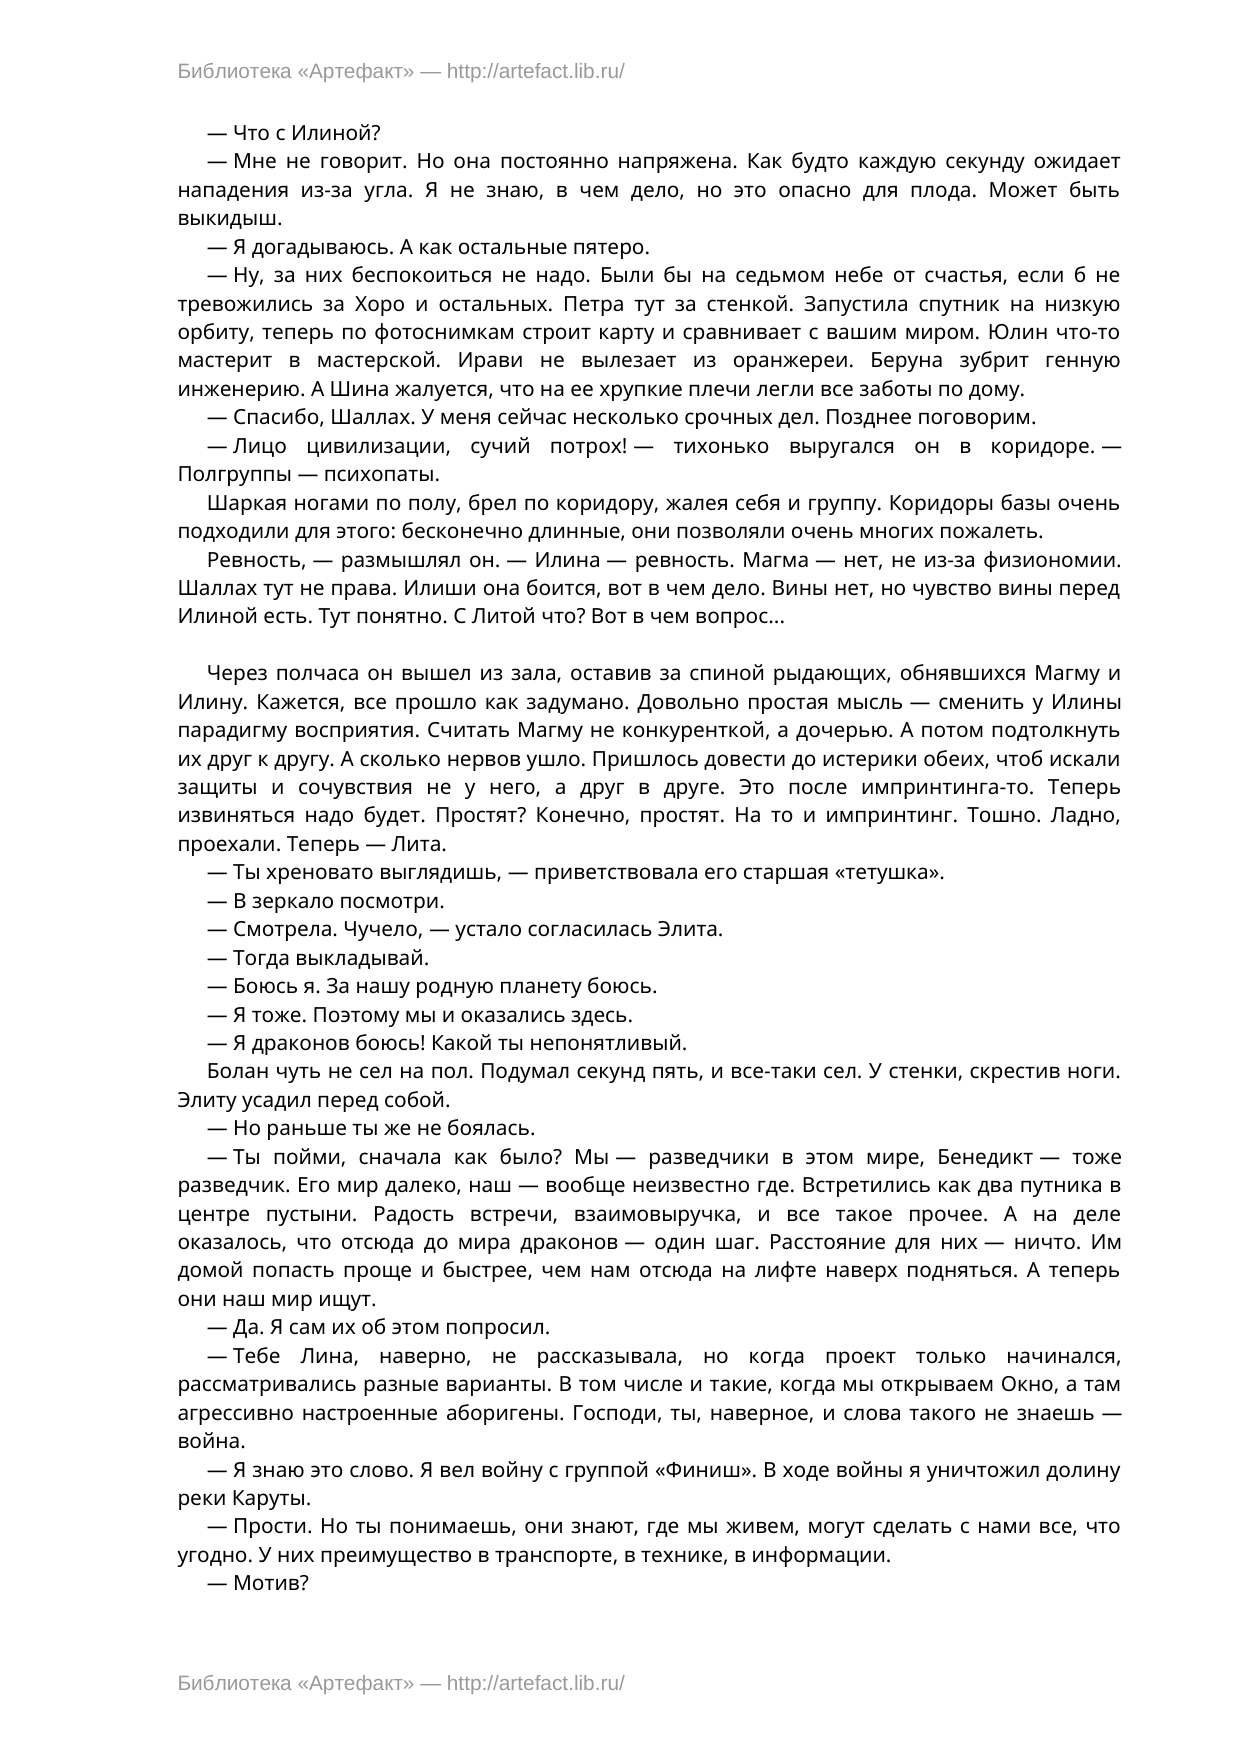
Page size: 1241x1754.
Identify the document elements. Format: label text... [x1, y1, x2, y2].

text — Прости. Но ты понимаешь, они знают, где мы живем, могут сделать с нами все, что угодно. У них преимущество в транспорте, в технике, в информации. [177, 1512, 1122, 1568]
text — Мне не говорит. Но она постоянно напряжена. Как будто каждую секунду ожидает нападения из-за угла. Я не знаю, в чем дело, но это опасно для плода. Может быть выкидыш. [177, 147, 1122, 232]
text — Я тоже. Поэтому мы и оказались здесь. [177, 1000, 1122, 1028]
text — Тебе Лина, наверно, не рассказывала, но когда проект только начинался, рассматривались разные варианты. В том числе и такие, когда мы открываем Окно, а там агрессивно настроенные аборигены. Господи, ты, наверное, и слова такого не знаешь — война. [177, 1341, 1122, 1455]
text — Боюсь я. За нашу родную планету боюсь. [177, 971, 1122, 1000]
text — Ты хреновато выглядишь, — приветствовала его старшая «тетушка». [177, 857, 1122, 886]
text — Мотив? [177, 1568, 1122, 1597]
text — В зеркало посмотри. [177, 886, 1122, 914]
text Ревность, — размышлял он. — Илина — ревность. Магма — нет, не из-за физиономии. Шаллах тут не права. Илиши она боится, вот в чем дело. Вины нет, но чувство вины перед Илиной есть. Тут понятно. С Литой что? Вот в чем вопрос... [177, 545, 1122, 630]
text — Но раньше ты же не боялась. [177, 1113, 1122, 1142]
text — Смотрела. Чучело, — устало согласилась Элита. [177, 914, 1122, 943]
text — Тогда выкладывай. [177, 943, 1122, 971]
text — Что с Илиной? [177, 118, 1122, 147]
text — Спасибо, Шаллах. У меня сейчас несколько срочных дел. Позднее поговорим. [177, 402, 1122, 431]
text — Лицо цивилизации, сучий потрох! — тихонько выругался он в коридоре. — Полгруппы — психопаты. [177, 431, 1122, 488]
text — Я догадываюсь. А как остальные пятеро. [177, 232, 1122, 260]
text — Я драконов боюсь! Какой ты непонятливый. [177, 1028, 1122, 1057]
text — Да. Я сам их об этом попросил. [177, 1312, 1122, 1341]
text Болан чуть не сел на пол. Подумал секунд пять, и все-таки сел. У стенки, скрестив ноги. Элиту усадил перед собой. [177, 1057, 1122, 1113]
text Шаркая ногами по полу, брел по коридору, жалея себя и группу. Коридоры базы очень подходили для этого: бесконечно длинные, они позволяли очень многих пожалеть. [177, 488, 1122, 545]
text — Ну, за них беспокоиться не надо. Были бы на седьмом небе от счастья, если б не тревожились за Хоро и остальных. Петра тут за стенкой. Запустила спутник на низкую орбиту, теперь по фотоснимкам строит карту и сравнивает с вашим миром. Юлин что-то мастерит в мастерской. Ирави не вылезает из оранжереи. Беруна зубрит генную инженерию. А Шина жалуется, что на ее хрупкие плечи легли все заботы по дому. [177, 260, 1122, 402]
text — Ты пойми, сначала как было? Мы — разведчики в этом мире, Бенедикт — тоже разведчик. Его мир далеко, наш — вообще неизвестно где. Встретились как два путника в центре пустыни. Радость встречи, взаимовыручка, и все такое прочее. А на деле оказалось, что отсюда до мира драконов — один шаг. Расстояние для них — ничто. Им домой попасть проще и быстрее, чем нам отсюда на лифте наверх подняться. А теперь они наш мир ищут. [177, 1142, 1122, 1312]
text — Я знаю это слово. Я вел войну с группой «Финиш». В ходе войны я уничтожил долину реки Каруты. [177, 1455, 1122, 1512]
text Через полчаса он вышел из зала, оставив за спиной рыдающих, обнявшихся Магму и Илину. Кажется, все прошло как задумано. Довольно простая мысль — сменить у Илины парадигму восприятия. Считать Магму не конкуренткой, а дочерью. А потом подтолкнуть их друг к другу. А сколько нервов ушло. Пришлось довести до истерики обеих, чтоб искали защиты и сочувствия не у него, а друг в друге. Это после импринтинга-то. Теперь извиняться надо будет. Простят? Конечно, простят. На то и импринтинг. Тошно. Ладно, проехали. Теперь — Лита. [177, 658, 1122, 857]
